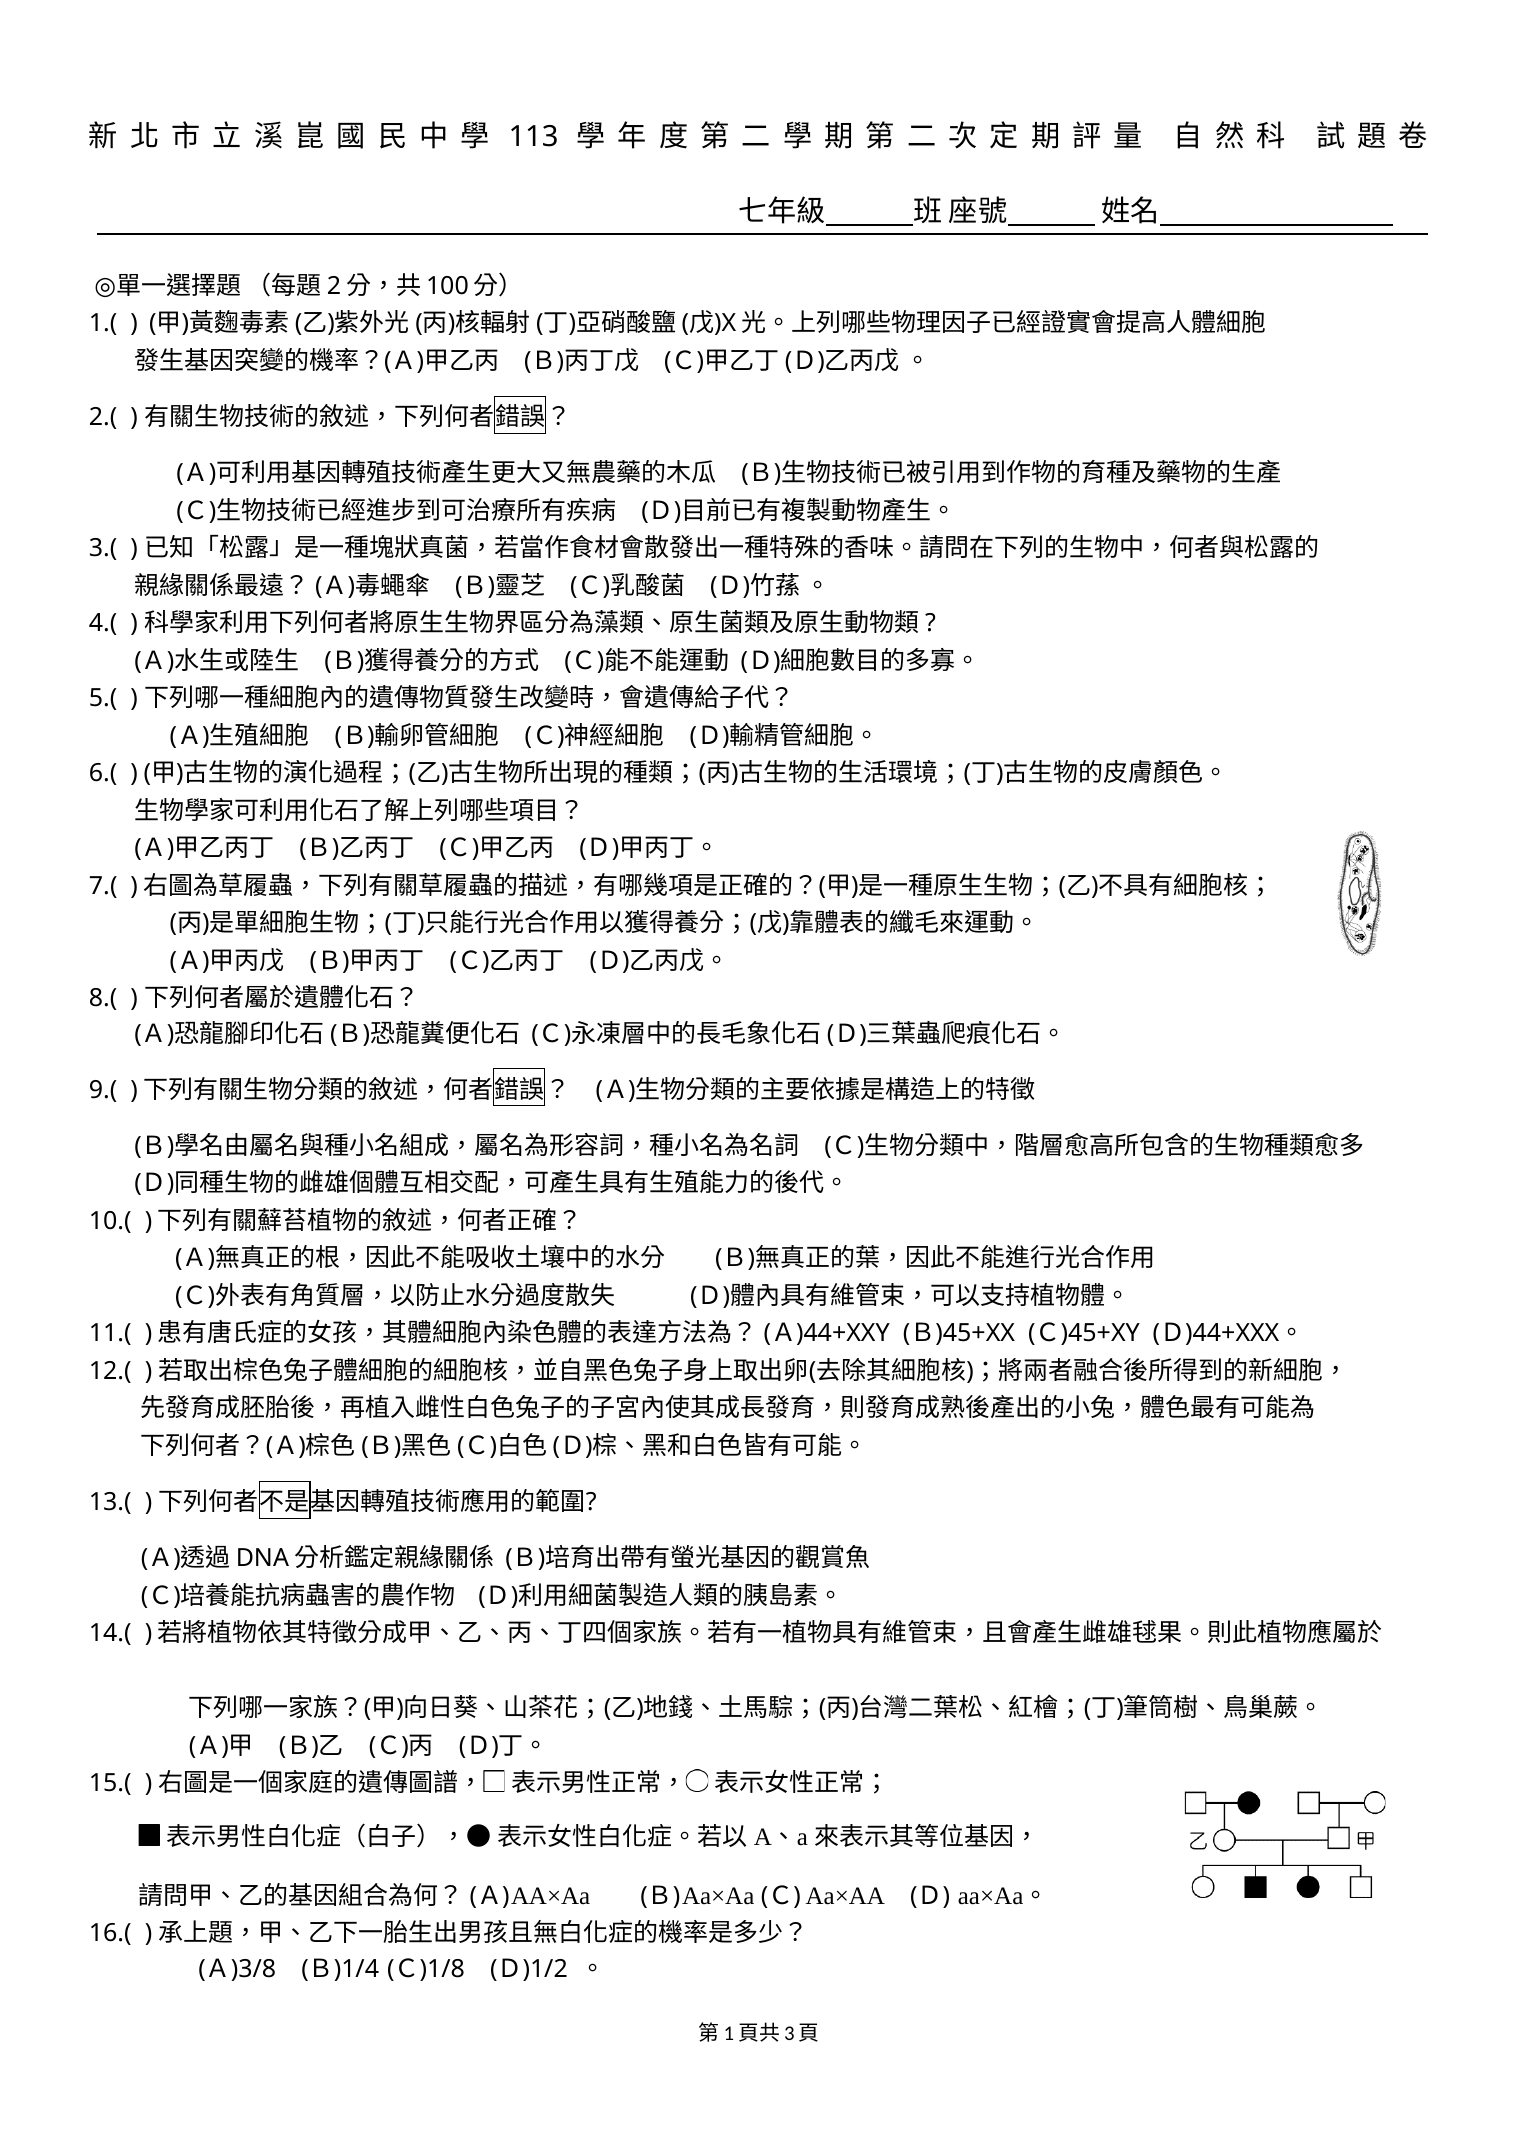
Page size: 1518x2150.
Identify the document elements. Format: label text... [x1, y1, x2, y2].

text 先發育成胚胎後，再植入雌性白色兔子的子宮內使其成長發育，則發育成熟後產出的小兔，體色最有可能為 [89, 1387, 1429, 1425]
text 3.( ) 已知「松露是一種塊狀真菌，若當作食材會散發出一種特殊的香味。請問在下列的生物中，何者與松露的 親緣關係最遠？ (Ａ)毒蠅傘 (Ｂ)靈芝 (Ｃ)乳酸菌 (Ｄ)竹蓀 。 [89, 527, 1429, 602]
text 七年級 班 座號 姓名 [738, 171, 1429, 246]
text 7.( ) 右圖為草履蟲，下列有關草履蟲的描述，有哪幾項是正確的？(甲)是一種原生生物；(乙)不具有細胞核； (丙)是單細胞生物；(丁)只能行光合作用以獲得養分；(戊)靠體表的纖毛來運動。 (Ａ)甲丙戊 (Ｂ)甲丙丁 (Ｃ)乙丙丁 (Ｄ)乙丙戊。 [89, 865, 1429, 977]
picture [685, 1769, 709, 1792]
text 16.( ) 承上題，甲、乙下一胎生出男孩且無白化症的機率是多少？ [89, 1912, 1429, 1948]
text 下列何者？(Ａ)棕色 (Ｂ)黑色 (Ｃ)白色 (Ｄ)棕、黑和白色皆有可能。 13.( ) 下列何者不是基因轉殖技術應用的範圍? (Ａ)透過DNA分析鑑定親緣關係 (Ｂ)培育出帶有螢光基因的觀賞魚 (Ｃ)培養能抗病蟲害的農作物 (Ｄ)利用細菌製造人類的胰島素。 [89, 1425, 1429, 1612]
picture [483, 1770, 505, 1792]
text 14.( ) 若將植物依其特徵分成甲、乙、丙、丁四個家族。若有一植物具有維管束，且會產生雌雄毬果。則此植物應屬於 下列哪一家族？(甲)向日葵、山茶花；(乙)地錢、土馬騌；(丙)台灣二葉松、紅檜；(丁)筆筒樹、鳥巢蕨。 (Ａ)甲 (Ｂ)乙 (Ｃ)丙 (Ｄ)丁。 [89, 1612, 1429, 1762]
text (Ａ)3/8 (Ｂ)1/4 (Ｃ)1/8 (Ｄ)1/2 。 [198, 1948, 1429, 1985]
text 12.( ) 若取出棕色兔子體細胞的細胞核，並自黑色兔子身上取出卵(去除其細胞核)；將兩者融合後所得到的新細胞， [89, 1350, 1429, 1387]
text 8.( ) 下列何者屬於遺體化石？ (Ａ)恐龍腳印化石 (Ｂ)恐龍糞便化石 (Ｃ)永凍層中的長毛象化石 (Ｄ)三葉蟲爬痕化石。 [89, 977, 1429, 1050]
text 6.( ) (甲)古生物的演化過程；(乙)古生物所出現的種類；(丙)古生物的生活環境；(丁)古生物的皮膚顏色。 生物學家可利用化石了解上列哪些項目？ (Ａ)甲乙丙丁 (Ｂ)乙丙丁 (Ｃ)甲乙丙 (Ｄ)甲丙丁。 [89, 752, 1429, 865]
text 15.( ) 右圖是一個家庭的遺傳圖譜， 表示男性正常， 表示女性正常； 表示男性白化症（白子），● 表示女性白化症。若以 A、a 來表示其等位基因， 請問甲、乙的基因組合為何？ (Ａ) AA×Aa (Ｂ) Aa×Aa (Ｃ) Aa×AA (Ｄ) aa×Aa。 [89, 1762, 1429, 1912]
text 新北市立溪崑國民中學113學年度第二學期第二次定期評量 自然科 試題卷 [89, 96, 1429, 171]
text 4.( ) 科學家利用下列何者將原生生物界區分為藻類、原生菌類及原生動物類 ? (Ａ)水生或陸生 (Ｂ)獲得養分的方式 (Ｃ)能不能運動 (Ｄ)細胞數目的多寡。 5.( ) 下列哪一種細胞內的遺傳物質發生改變時，會遺傳給子代？ [89, 602, 1429, 715]
picture [138, 1824, 160, 1846]
text (Ａ)生殖細胞 (Ｂ)輸卵管細胞 (Ｃ)神經細胞 (Ｄ)輸精管細胞。 [89, 715, 1429, 752]
text ◎單一選擇題 （每題2分，共100分） 1.( ) (甲)黃麴毒素 (乙)紫外光 (丙)核輻射 (丁)亞硝酸鹽 (戊)X光。上列哪些物理因子已經證實會提高人體細胞 發生基因突變的機率？(Ａ)甲乙丙 (Ｂ)丙丁戊 (Ｃ)甲乙丁 (Ｄ)乙丙戊 。 [89, 265, 1429, 377]
text 10.( ) 下列有關蘚苔植物的敘述，何者正確？ [89, 1200, 1429, 1237]
text 9.( ) 下列有關生物分類的敘述，何者錯誤？ (Ａ)生物分類的主要依據是構造上的特徵 (Ｂ)學名由屬名與種小名組成，屬名為形容詞，種小名為名詞 (Ｃ)生物分類中，階層愈高所包含的生物種類愈多 (Ｄ)同種生物的雌雄個體互相交配，可產生具有生殖能力的後代。 [89, 1050, 1429, 1200]
text (Ａ)無真正的根，因此不能吸收土壤中的水分 (Ｂ)無真正的葉，因此不能進行光合作用 (Ｃ)外表有角質層，以防止水分過度散失 (Ｄ)體內具有維管束，可以支持植物體。 11.( ) 患有唐氏症的女孩，其體細胞內染色體的表達方法為？ (Ａ)44+XXY (Ｂ)45+XX (Ｃ)45+XY (Ｄ)44+XXX。 [89, 1237, 1429, 1350]
text 2.( ) 有關生物技術的敘述，下列何者錯誤？ (Ａ)可利用基因轉殖技術產生更大又無農藥的木瓜 (Ｂ)生物技術已被引用到作物的育種及藥物的生產 (Ｃ)生物技術已經進步到可治療所有疾病 (Ｄ)目前已有複製動物產生。 [89, 377, 1429, 527]
